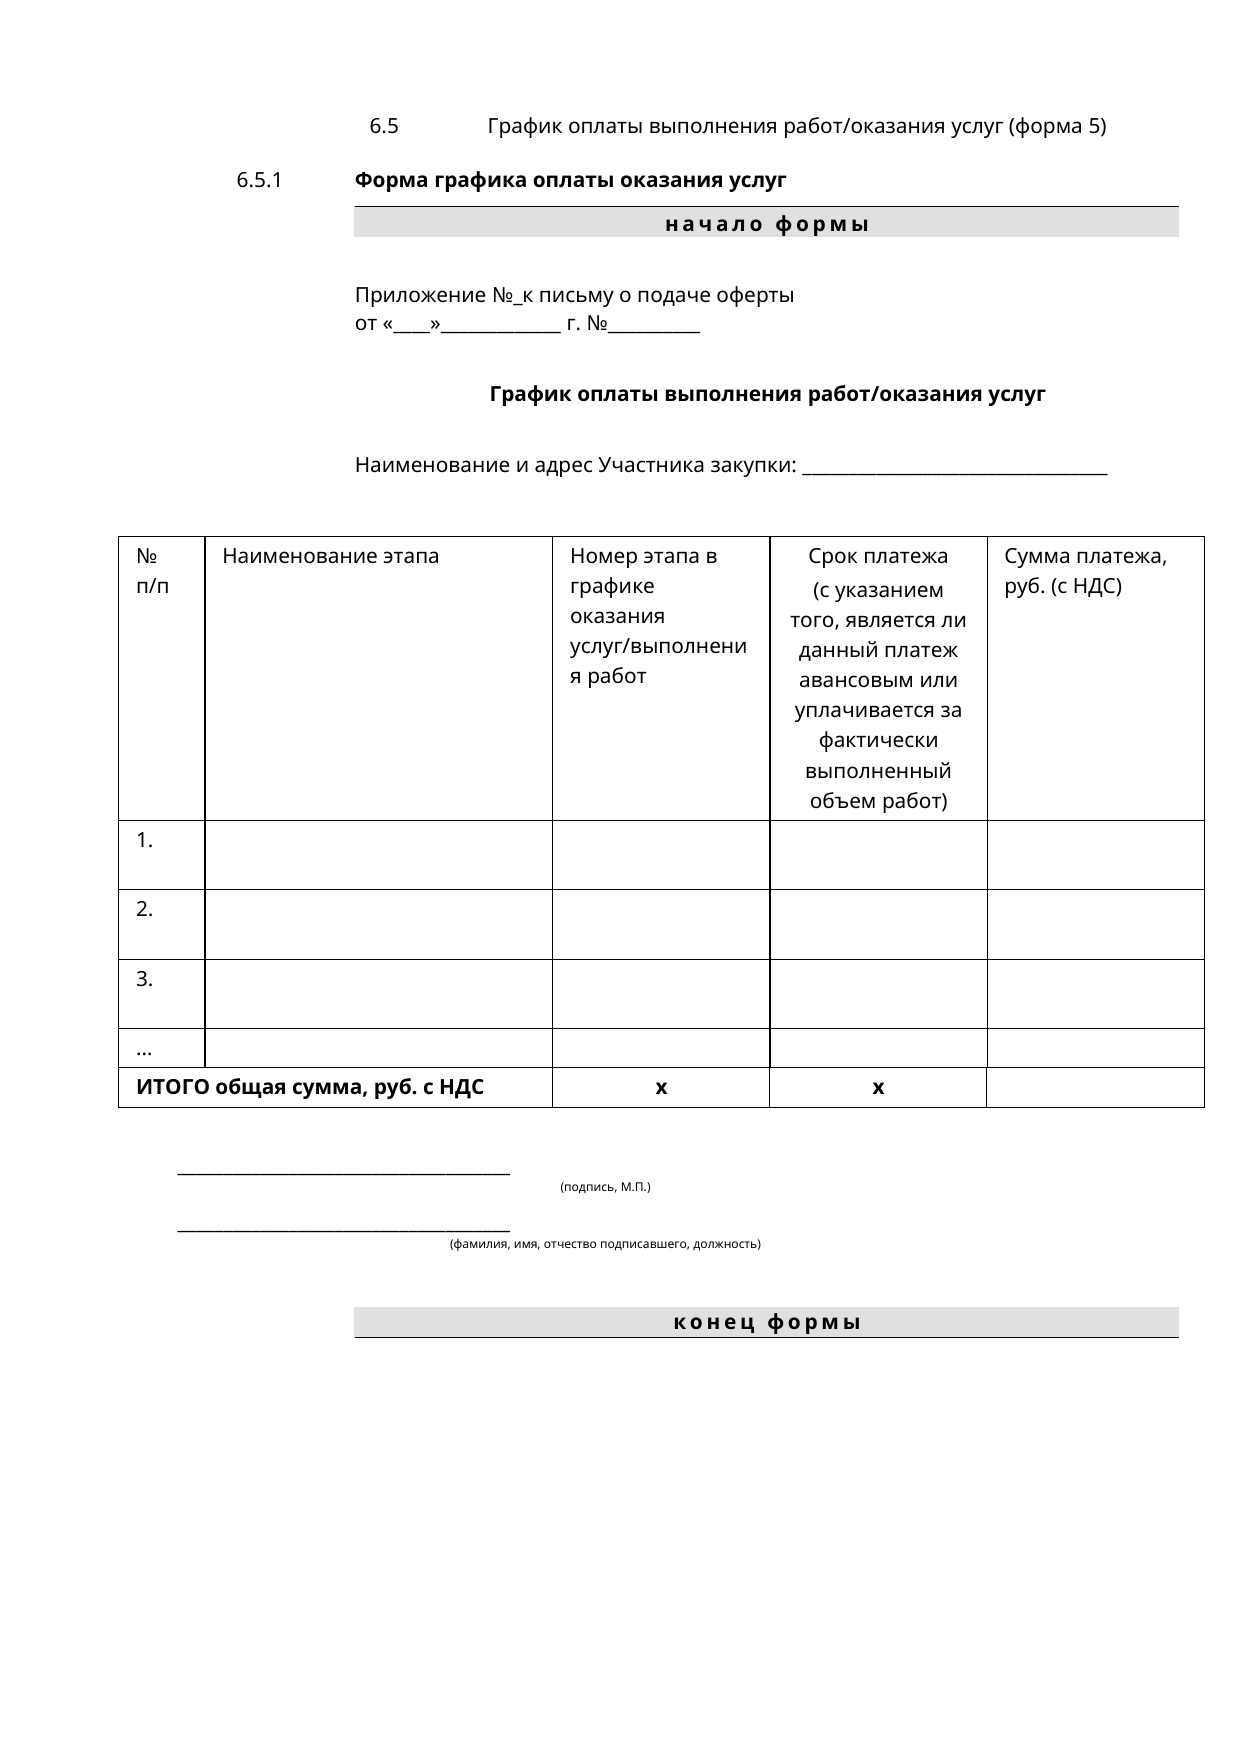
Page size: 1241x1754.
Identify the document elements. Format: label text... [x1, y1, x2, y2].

text конец формы [354, 1307, 1179, 1338]
table_header Наименование этапа [206, 537, 552, 820]
table_cell х [770, 1068, 986, 1107]
text ____________________________________ [118, 1150, 1181, 1179]
text График оплаты выполнения работ/оказания услуг [354, 379, 1181, 408]
table_header Сумма платежа, руб. (с НДС) [988, 537, 1204, 820]
table_cell [553, 821, 769, 889]
table_cell [988, 890, 1204, 958]
table_cell [988, 1029, 1204, 1067]
table_cell [988, 821, 1204, 889]
table_header № п/п [119, 537, 204, 820]
table_cell [771, 890, 987, 958]
list Форма графика оплаты оказания услуг [236, 165, 1181, 193]
table_cell [771, 821, 987, 889]
table_header Срок платежа (с указанием того, является ли данный платеж авансовым или уплачивается за фактически выполненный объем работ) [771, 537, 987, 820]
table_cell … [119, 1029, 204, 1067]
text (фамилия, имя, отчество подписавшего, должность) [354, 1236, 797, 1264]
text ____________________________________ [118, 1207, 1181, 1236]
text начало формы [354, 207, 1179, 237]
text Приложение №_к письму о подаче оферты от «____»_____________ г. №__________ [354, 280, 1181, 337]
table_cell [771, 1029, 987, 1067]
table_cell ИТОГО общая сумма, руб. с НДС [119, 1068, 552, 1107]
table_cell [206, 890, 552, 958]
subtitle График оплаты выполнения работ/оказания услуг (форма 5) [369, 111, 1181, 140]
table_cell [988, 960, 1204, 1028]
table_cell [987, 1068, 1204, 1107]
table_cell [771, 960, 987, 1028]
table_cell [553, 890, 769, 958]
table_cell [206, 960, 552, 1028]
table_cell [553, 960, 769, 1028]
text Наименование и адрес Участника закупки: _________________________________ [354, 450, 1181, 479]
table_cell [206, 821, 552, 889]
table_cell [119, 960, 204, 1028]
text (подпись, М.П.) [354, 1179, 797, 1207]
table_cell [553, 1029, 769, 1067]
table_header Номер этапа в графике оказания услуг/выполнения работ [553, 537, 769, 820]
table_cell [206, 1029, 552, 1067]
table_cell [119, 821, 204, 889]
table_cell х [553, 1068, 769, 1107]
table_cell [119, 890, 204, 958]
